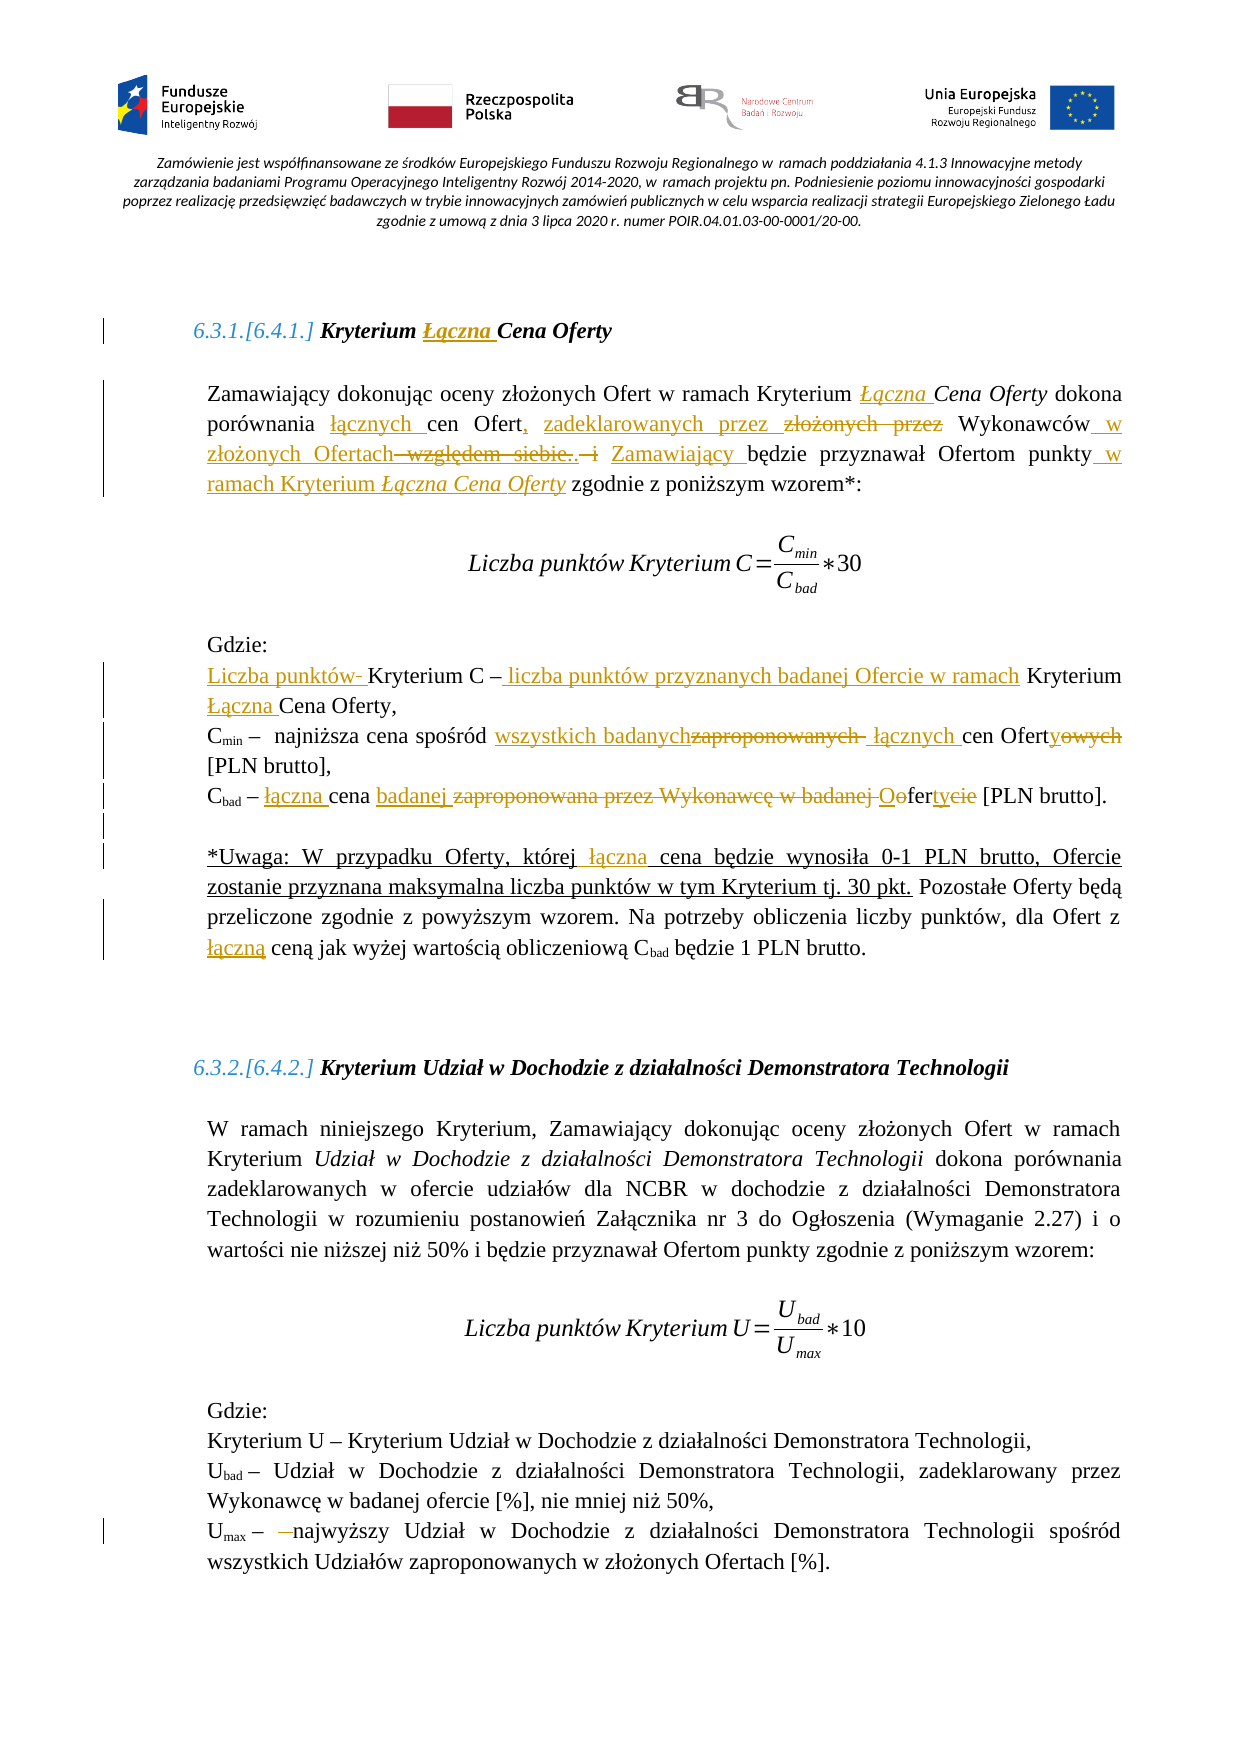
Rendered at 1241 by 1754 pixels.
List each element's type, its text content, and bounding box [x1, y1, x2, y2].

list Gdzie: [207, 631, 1122, 658]
list Cbad – cena fer [PLN brutto]. [207, 782, 1122, 809]
list Zamawiający dokonując oceny złożonych Ofert w ramach Kryterium Cena Oferty dokona porównania cen Ofert Wykonawców będzie przyznawał Ofertom punkty zgodnie z poniższym wzorem*: [207, 380, 1122, 497]
list Kryterium Udział w Dochodzie z działalności Demonstratora Technologii [193, 1054, 1122, 1081]
picture [118, 75, 1115, 135]
list Umax – najwyższy Udział w Dochodzie z działalności Demonstratora Technologii spośród wszystkich Udziałów zaproponowanych w złożonych Ofertach [%]. [207, 1518, 1122, 1574]
list Kryterium U – Kryterium Udział w Dochodzie z działalności Demonstratora Technologii, [207, 1427, 1122, 1453]
list Kryterium C – Kryterium Cena Oferty, [207, 662, 1122, 718]
list *Uwaga: W przypadku Oferty, której cena będzie wynosiła 0-1 PLN brutto, Ofercie zostanie przyznana maksymalna liczba punktów w tym Kryterium tj. 30 pkt. Pozostałe Oferty będą przeliczone zgodnie z powyższym wzorem. Na potrzeby obliczenia liczby punktów, dla Ofert z ceną jak wyżej wartością obliczeniową Cbad będzie 1 PLN brutto. [207, 867, 1122, 960]
list Ubad – Udział w Dochodzie z działalności Demonstratora Technologii, zadeklarowany przez Wykonawcę w badanej ofercie [%], nie mniej niż 50%, [207, 1457, 1122, 1514]
list Gdzie: [207, 1397, 1122, 1423]
list *Uwaga: W przypadku Oferty, której cena będzie wynosiła 0-1 PLN brutto, Ofercie zostanie przyznana maksymalna liczba punktów w tym Kryterium tj. 30 pkt. Pozostałe Oferty będą przeliczone zgodnie z powyższym wzorem. Na potrzeby obliczenia liczby punktów, dla Ofert z ceną jak wyżej wartością obliczeniową Cbad będzie 1 PLN brutto. [207, 843, 1122, 866]
list Cmin – najniższa cena spośród cen Ofert[PLN brutto], [207, 722, 1122, 779]
list W ramach niniejszego Kryterium, Zamawiający dokonując oceny złożonych Ofert w ramach Kryterium Udział w Dochodzie z działalności Demonstratora Technologii dokona porównania zadeklarowanych w ofercie udziałów dla NCBR w dochodzie z działalności Demonstratora Technologii w rozumieniu postanowień Załącznika nr 3 do Ogłoszenia (Wymaganie 2.27) i o wartości nie niższej niż 50% i będzie przyznawał Ofertom punkty zgodnie z poniższym wzorem: [207, 1115, 1122, 1262]
list Kryterium Cena Oferty [193, 318, 1122, 344]
